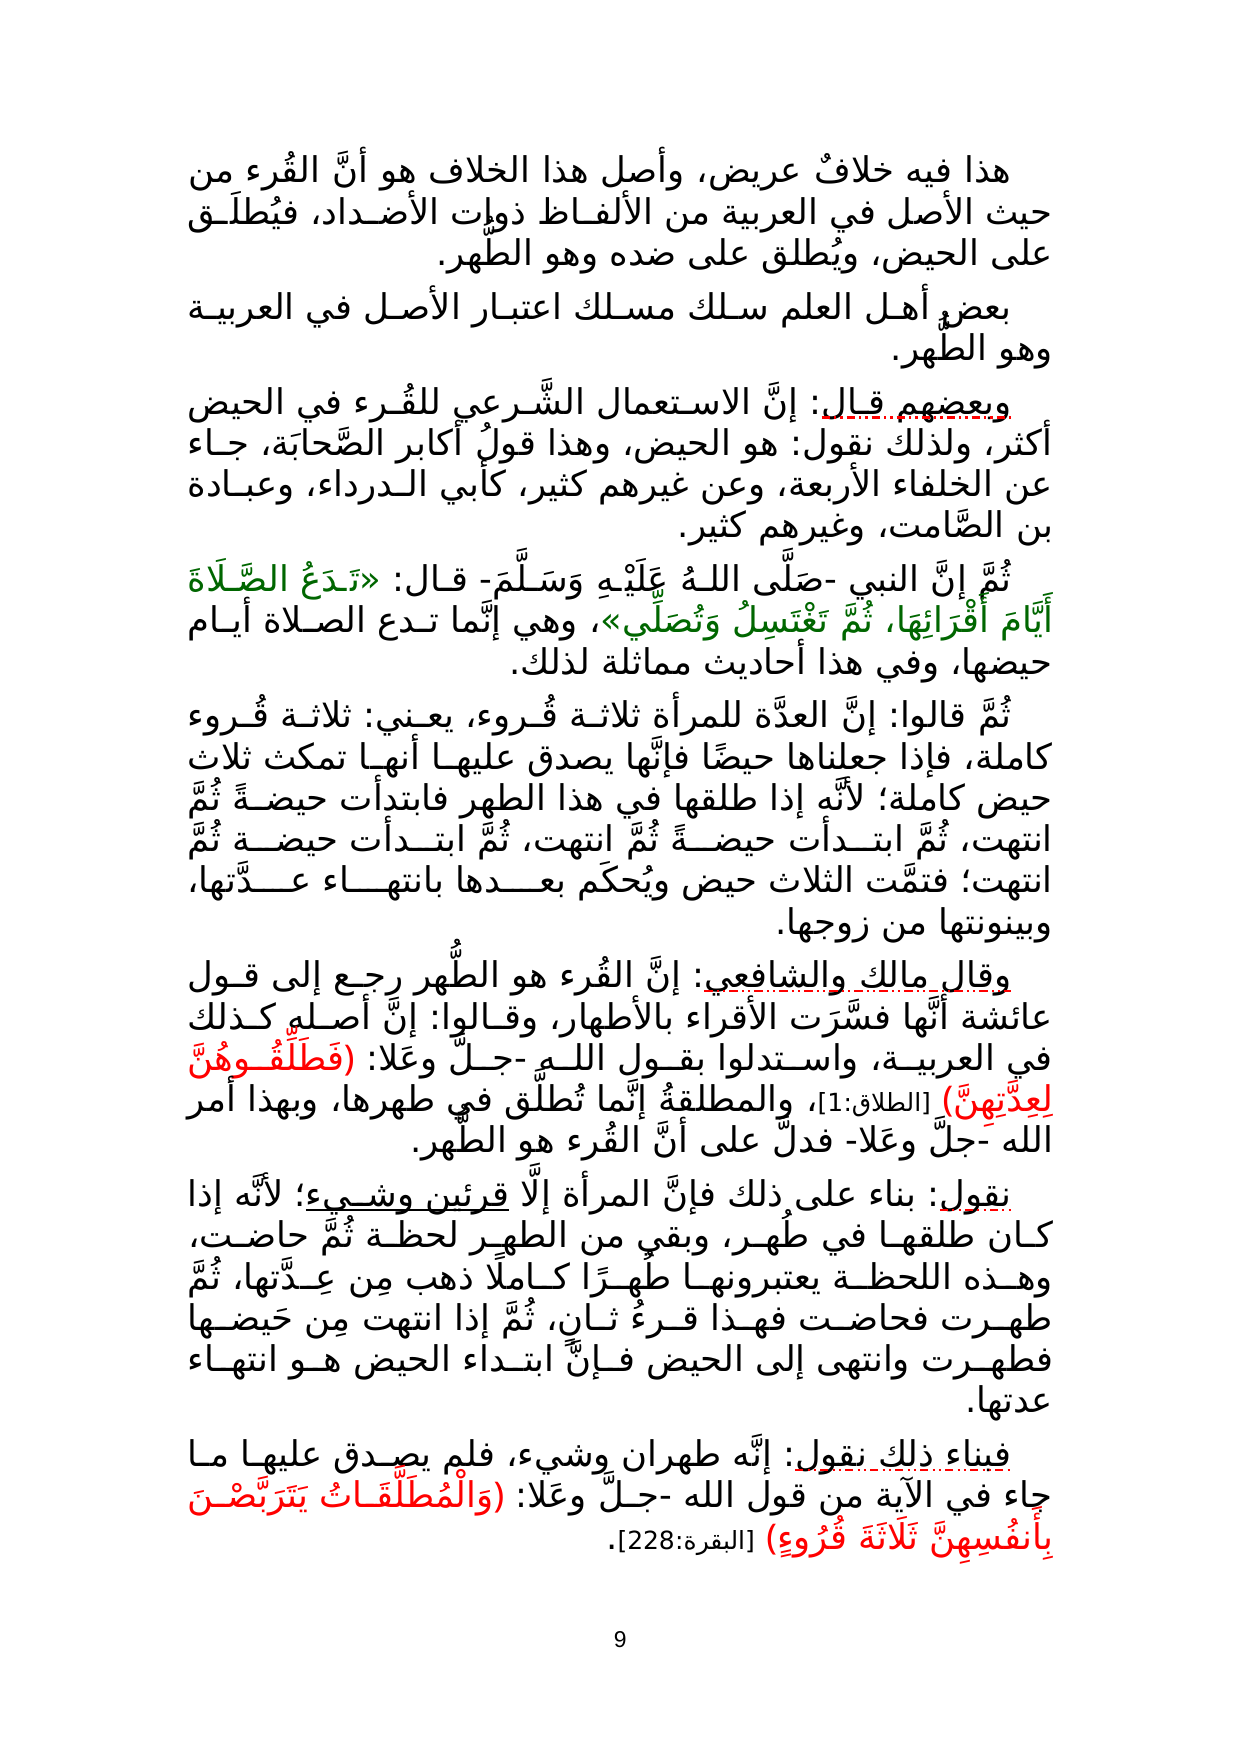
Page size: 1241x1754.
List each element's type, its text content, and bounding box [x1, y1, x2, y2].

text ثُمَّ قالوا: إنَّ العدَّة للمرأة ثلاثة قُروء، يعني: ثلاثة قُروء كاملة، فإذا جعلناها حيضًا فإنَّها يصدق عليها أنها تمكث ثلاث حيض كاملة؛ لأنَّه إذا طلقها في هذا الطهر فابتدأت حيضةً ثُمَّ انتهت، ثُمَّ ابتدأت حيضةً ثُمَّ انتهت، ثُمَّ ابتدأت حيضة ثُمَّ انتهت؛ فتمَّت الثلاث حيض ويُحكَم بعدها بانتهاء عدَّتها، وبينونتها من زوجها. [187, 695, 1053, 942]
text وقال مالك والشافعي: إنَّ القُرء هو الطُّهر رجع إلى قول عائشة أنَّها فسَّرَت الأقراء بالأطهار، وقالوا: إنَّ أصله كذلك في العربية، واستدلوا بقول الله -جلَّ وعَلا: ﴿فَطَلِّقُوهُنَّ لِعِدَّتِهِنَّ﴾ [الطلاق:1]، والمطلقةُ إنَّما تُطلَّق في طهرها، وبهذا أمر الله -جلَّ وعَلا- فدلَّ على أنَّ القُرء هو الطُّهر. [187, 955, 1053, 1161]
text ثُمَّ إنَّ النبي -صَلَّى اللهُ عَلَيْهِ وَسَلَّمَ- قال: «تَدَعُ الصَّلَاةَ أَيَّامَ أَقْرَائِهَا، ثُمَّ تَغْتَسِلُ وَتُصَلِّي»، وهي إنَّما تدع الصلاة أيام حيضها، وفي هذا أحاديث مماثلة لذلك. [187, 559, 1053, 682]
text هذا فيه خلافٌ عريض، وأصل هذا الخلاف هو أنَّ القُرء من حيث الأصل في العربية من الألفاظ ذوات الأضداد، فيُطلَق على الحيض، ويُطلق على ضده وهو الطُّهر. [187, 150, 1053, 274]
text نقول: بناء على ذلك فإنَّ المرأة إلَّا قرئين وشيء؛ لأنَّه إذا كان طلقها في طُهر، وبقي من الطهر لحظة ثُمَّ حاضت، وهذه اللحظة يعتبرونها طُهرًا كاملًا ذهب مِن عِدَّتها، ثُمَّ طهرت فحاضت فهذا قرءُ ثانٍ، ثُمَّ إذا انتهت مِن حَيضها فطهرت وانتهى إلى الحيض فإنَّ ابتداء الحيض هو انتهاء عدتها. [187, 1174, 1053, 1421]
text فبناء ذلك نقول: إنَّه طهران وشيء، فلم يصدق عليها ما جاء في الآية من قول الله -جلَّ وعَلا: ﴿وَالْمُطَلَّقَاتُ يَتَرَبَّصْنَ بِأَنفُسِهِنَّ ثَلَاثَةَ قُرُوءٍ﴾ [البقرة:228]. [187, 1434, 1053, 1557]
text بعض أهل العلم سلك مسلك اعتبار الأصل في العربية وهو الطُّهر. [187, 286, 1053, 369]
text وبعضهم قال: إنَّ الاستعمال الشَّرعي للقُرء في الحيض أكثر، ولذلك نقول: هو الحيض، وهذا قولُ أكابر الصَّحابَة، جاء عن الخلفاء الأربعة، وعن غيرهم كثير، كأبي الدرداء، وعبادة بن الصَّامت، وغيرهم كثير. [187, 381, 1053, 546]
